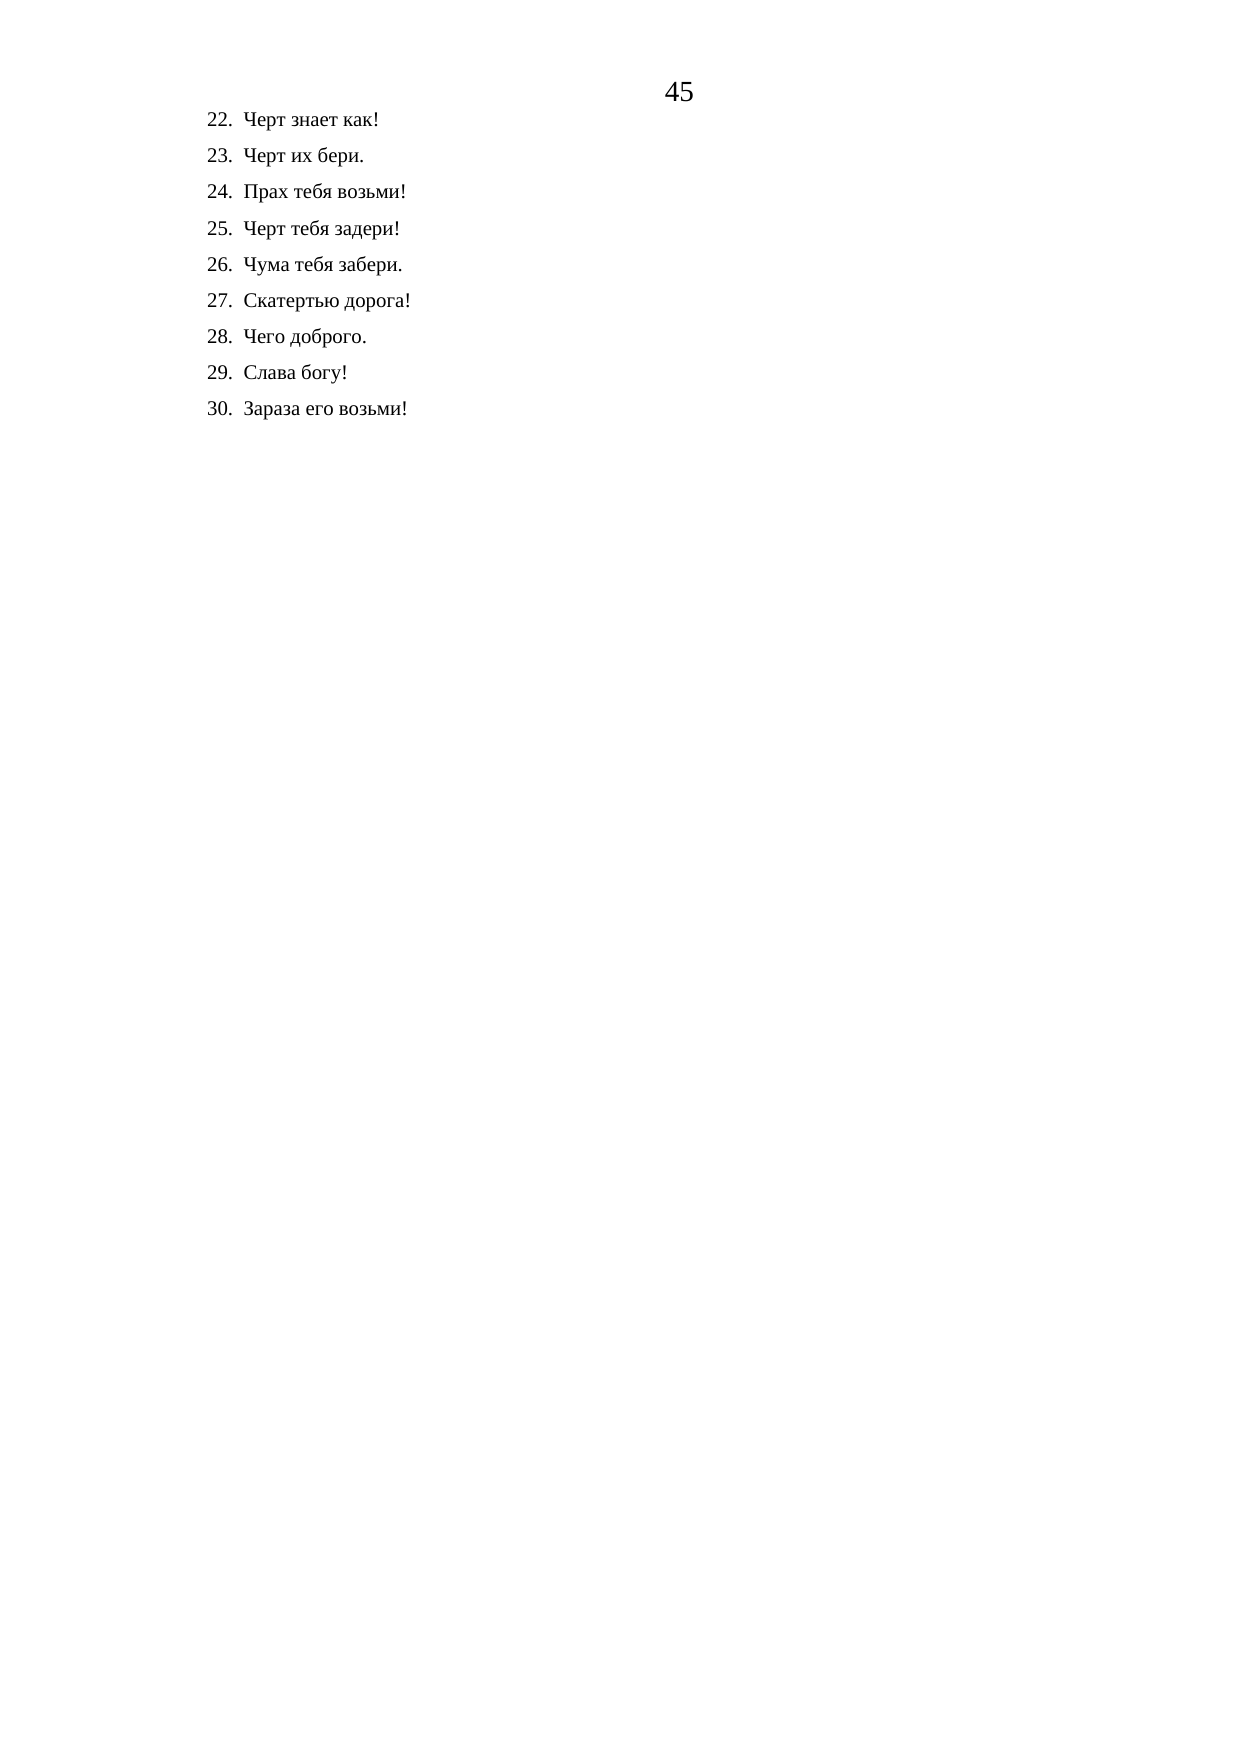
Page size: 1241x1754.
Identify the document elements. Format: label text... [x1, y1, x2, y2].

text 25. Черт тебя задери! [207, 216, 1152, 239]
text 24. Прах тебя возьми! [207, 179, 1152, 203]
text 29. Слава богу! [207, 360, 1152, 384]
text 26. Чума тебя забери. [207, 252, 1152, 276]
text 23. Черт их бери. [207, 143, 1152, 167]
text 28. Чего доброго. [207, 324, 1152, 348]
text 27. Скатертью дорога! [207, 288, 1152, 312]
text 30. Зараза его возьми! [207, 396, 1152, 420]
text 22. Черт знает как! [207, 107, 1152, 131]
